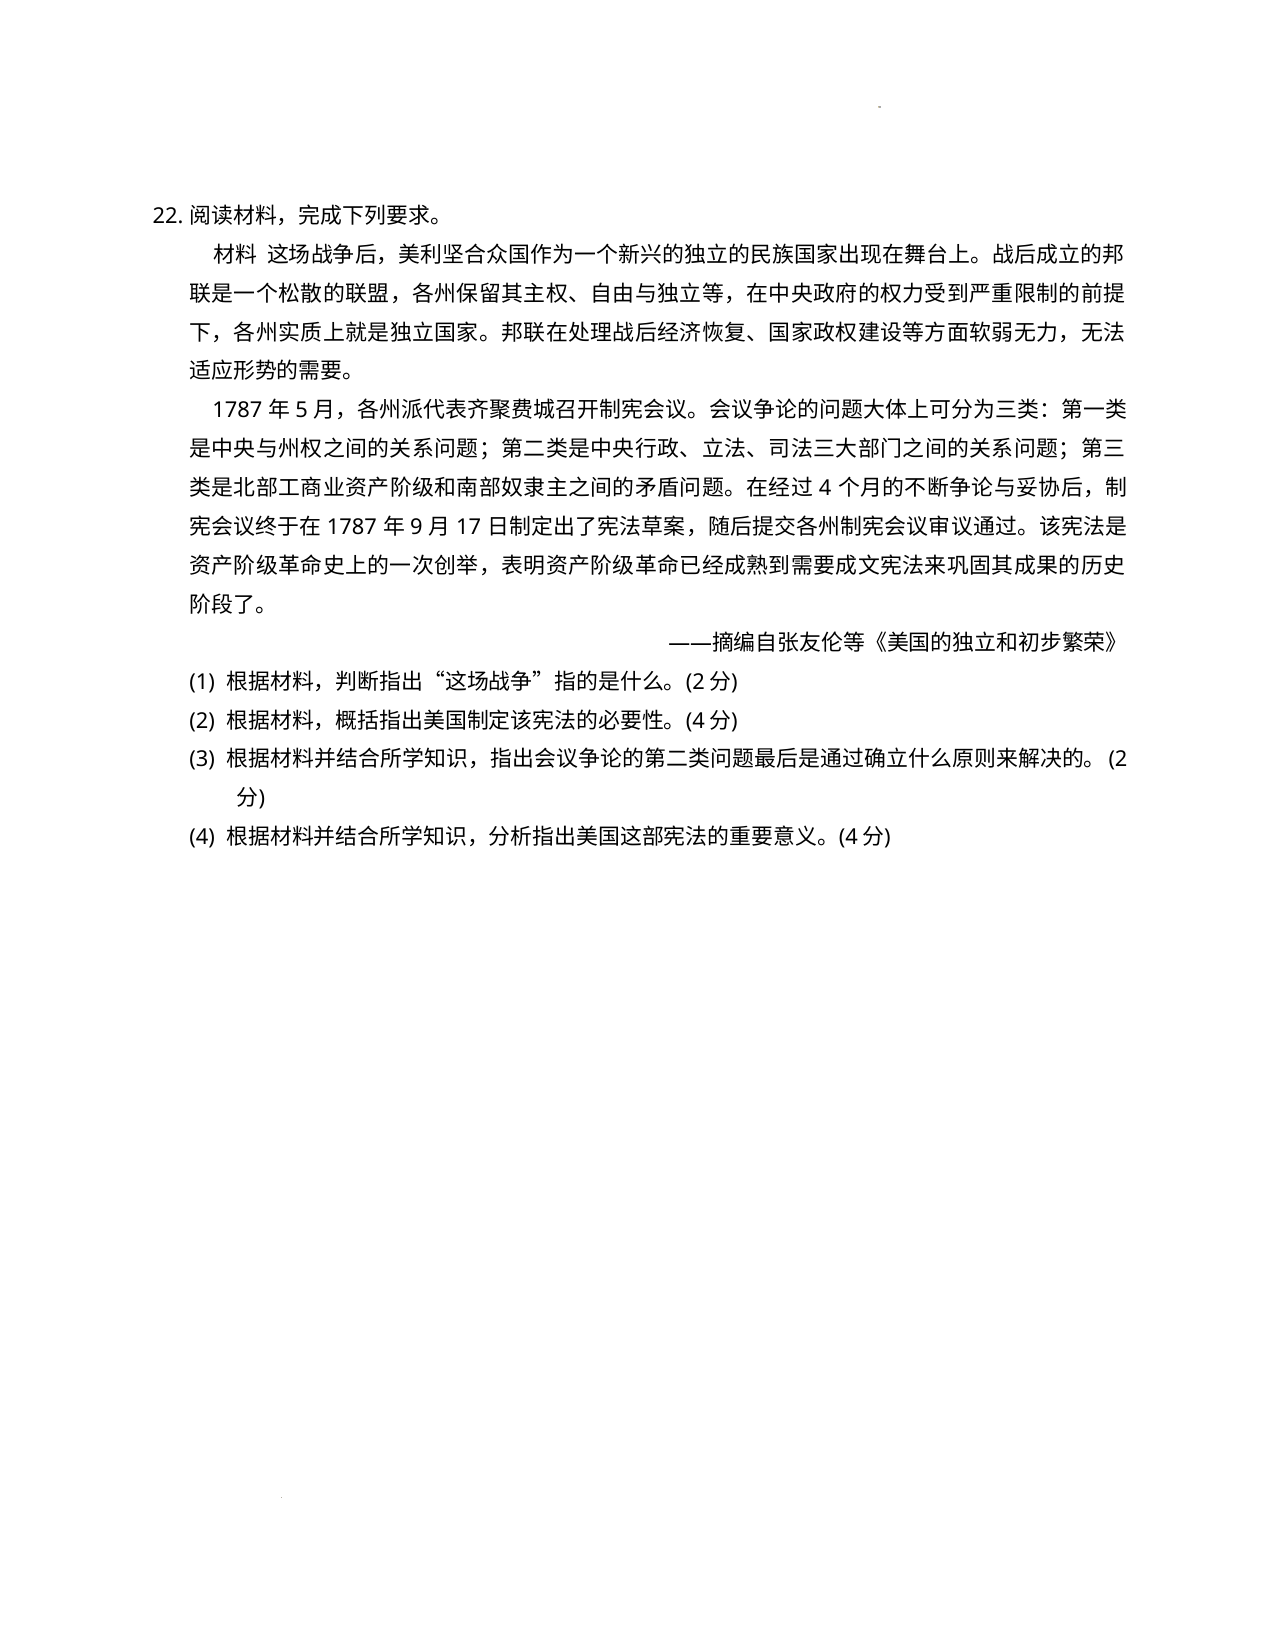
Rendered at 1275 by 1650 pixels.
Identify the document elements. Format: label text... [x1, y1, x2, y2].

text 1787 年 5 月，各州派代表齐聚费城召开制宪会议。会议争论的问题大体上可分为三类：第一类是中央与州权之间的关系问题；第二类是中央行政、立法、司法三大部门之间的关系问题；第三类是北部工商业资产阶级和南部奴隶主之间的矛盾问题。在经过 4 个月的不断争论与妥协后，制宪会议终于在 1787 年 9 月 17 日制定出了宪法草案，随后提交各州制宪会议审议通过。该宪法是资产阶级革命史上的一次创举，表明资产阶级革命已经成熟到需要成文宪法来巩固其成果的历史阶段了。 [189, 391, 1127, 620]
text (3) 根据材料并结合所学知识，指出会议争论的第二类问题最后是通过确立什么原则来解决的。(2分) [189, 740, 1127, 813]
text (1) 根据材料，判断指出“这场战争”指的是什么。(2分) [189, 663, 1127, 697]
text (2) 根据材料，概括指出美国制定该宪法的必要性。(4分) [189, 702, 1127, 736]
text 阅读材料，完成下列要求。 [189, 197, 1127, 231]
text 材料 这场战争后，美利坚合众国作为一个新兴的独立的民族国家出现在舞台上。战后成立的邦联是一个松散的联盟，各州保留其主权、自由与独立等，在中央政府的权力受到严重限制的前提下，各州实质上就是独立国家。邦联在处理战后经济恢复、国家政权建设等方面软弱无力，无法适应形势的需要。 [189, 235, 1127, 386]
text (4) 根据材料并结合所学知识，分析指出美国这部宪法的重要意义。(4分) [189, 818, 1127, 852]
text ——摘编自张友伦等《美国的独立和初步繁荣》 [189, 624, 1127, 658]
